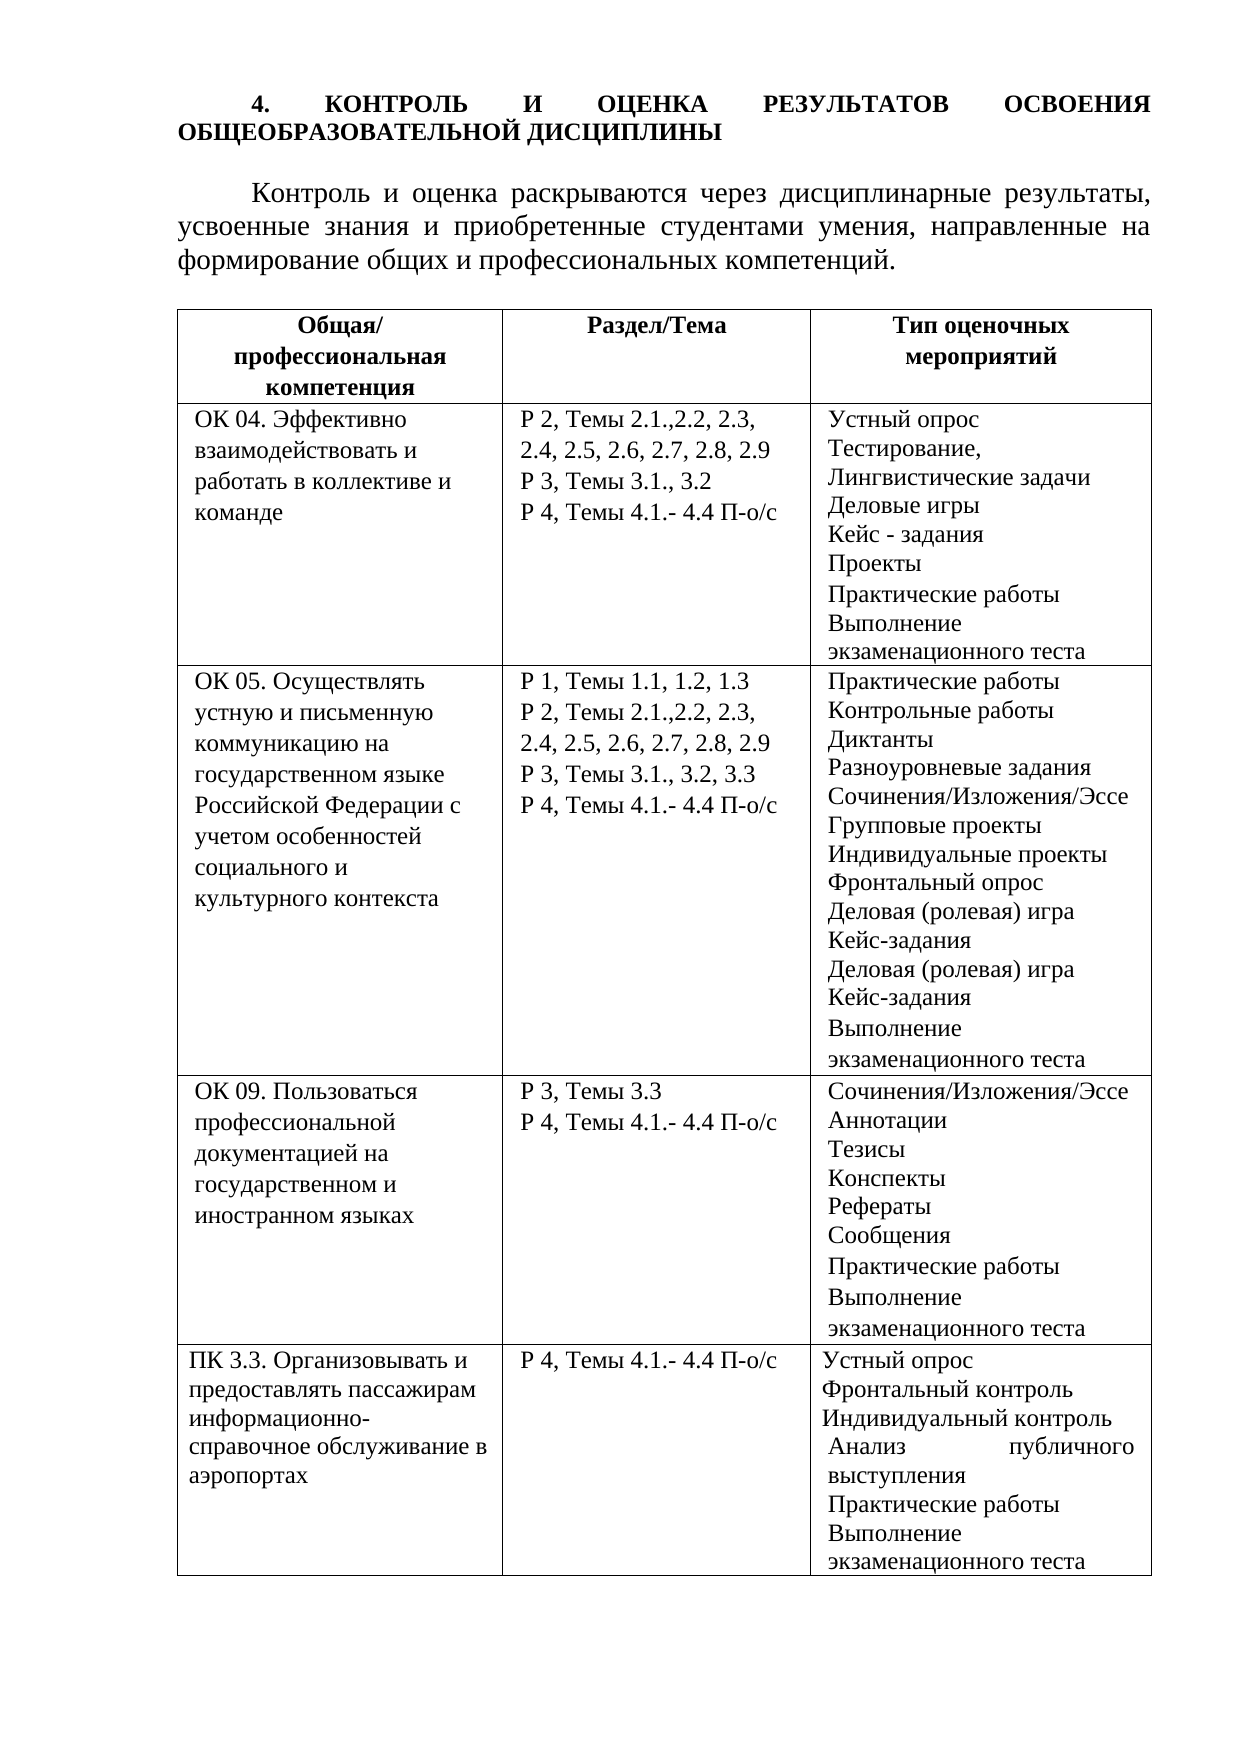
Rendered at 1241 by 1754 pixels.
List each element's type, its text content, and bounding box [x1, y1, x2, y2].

table_header Тип оценочных мероприятий [811, 310, 1151, 403]
table_cell ОК 04. Эффективно взаимодействовать и работать в коллективе и команде [178, 404, 502, 665]
text Контроль и оценка раскрываются через дисциплинарные результаты, усвоенные знания и приобретенные студентами умения, направленные на формирование общих и профессиональных компетенций. [177, 175, 1152, 276]
table_header Раздел/Тема [503, 310, 810, 403]
table_cell Устный опрос Тестирование, Лингвистические задачи Деловые игры Кейс - задания Проекты Практические работы Выполнение экзаменационного теста [811, 404, 1151, 665]
table_cell Р 1, Темы 1.1, 1.2, 1.3 Р 2, Темы 2.1.,2.2, 2.3, 2.4, 2.5, 2.6, 2.7, 2.8, 2.9 Р 3, Темы 3.1., 3.2, 3.3 Р 4, Темы 4.1.- 4.4 П-о/с [503, 666, 810, 1075]
table_cell Р 2, Темы 2.1.,2.2, 2.3, 2.4, 2.5, 2.6, 2.7, 2.8, 2.9 Р 3, Темы 3.1., 3.2 Р 4, Темы 4.1.- 4.4 П-о/с [503, 404, 810, 665]
table_cell ОК 05. Осуществлять устную и письменную коммуникацию на государственном языке Российской Федерации с учетом особенностей социального и культурного контекста [178, 666, 502, 1075]
table_cell Р 3, Темы 3.3 Р 4, Темы 4.1.- 4.4 П-о/с [503, 1076, 810, 1344]
table_cell Р 4, Темы 4.1.- 4.4 П-о/с [503, 1345, 810, 1575]
table_cell ПК 3.3. Организовывать и предоставлять пассажирам информационно-справочное обслуживание в аэропортах [178, 1345, 502, 1575]
table_cell Сочинения/Изложения/Эссе Аннотации Тезисы Конспекты Рефераты Сообщения Практические работы Выполнение экзаменационного теста [811, 1076, 1151, 1344]
table_cell Устный опрос Фронтальный контроль Индивидуальный контроль Анализ публичного выступления Практические работы Выполнение экзаменационного теста [811, 1345, 1151, 1575]
table_header Общая/профессиональная компетенция [178, 310, 502, 403]
table_cell Практические работы Контрольные работы Диктанты Разноуровневые задания Сочинения/Изложения/Эссе Групповые проекты Индивидуальные проекты Фронтальный опрос Деловая (ролевая) игра Кейс-задания Деловая (ролевая) игра Кейс-задания Выполнение экзаменационного теста [811, 666, 1151, 1075]
table_cell ОК 09. Пользоваться профессиональной документацией на государственном и иностранном языках [178, 1076, 502, 1344]
text 4. КОНТРОЛЬ И ОЦЕНКА РЕЗУЛЬТАТОВ ОСВОЕНИЯ ОБЩЕОБРАЗОВАТЕЛЬНОЙ ДИСЦИПЛИНЫ [177, 89, 1152, 146]
